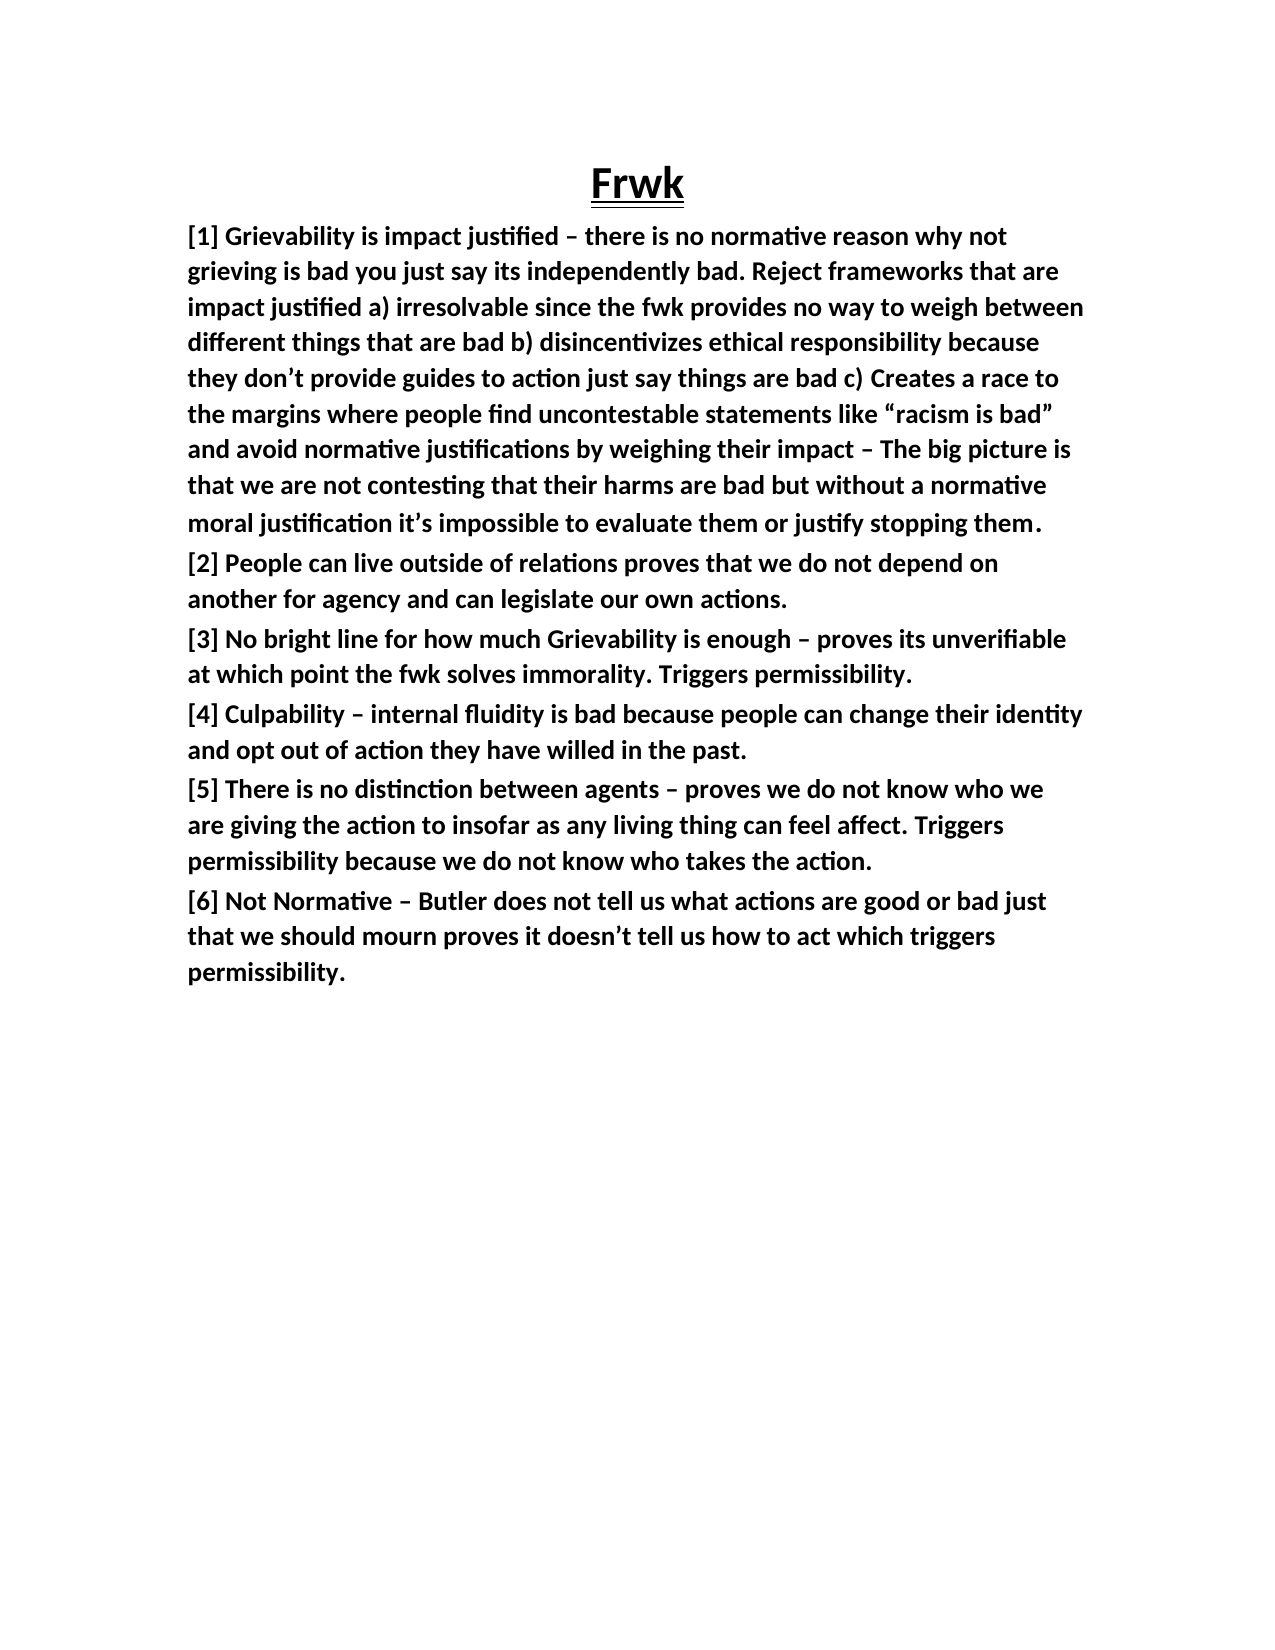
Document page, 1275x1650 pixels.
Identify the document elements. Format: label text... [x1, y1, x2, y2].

subtitle [6] Not Normative – Butler does not tell us what actions are good or bad just that we should mourn proves it doesn’t tell us how to act which triggers permissibility. [187, 884, 1087, 988]
subtitle [5] There is no distinction between agents – proves we do not know who we are giving the action to insofar as any living thing can feel affect. Triggers permissibility because we do not know who takes the action. [187, 773, 1087, 877]
subtitle [2] People can live outside of relations proves that we do not depend on another for agency and can legislate our own actions. [187, 546, 1087, 615]
subtitle Frwk [187, 154, 1087, 210]
subtitle [1] Grievability is impact justified – there is no normative reason why not grieving is bad you just say its independently bad. Reject frameworks that are impact justified a) irresolvable since the fwk provides no way to weigh between different things that are bad b) disincentivizes ethical responsibility because they don’t provide guides to action just say things are bad c) Creates a race to the margins where people find uncontestable statements like “racism is bad” and avoid normative justifications by weighing their impact – The big picture is that we are not contesting that their harms are bad but without a normative moral justification it’s impossible to evaluate them or justify stopping them. [187, 219, 1087, 539]
subtitle [4] Culpability – internal fluidity is bad because people can change their identity and opt out of action they have willed in the past. [187, 697, 1087, 766]
subtitle [3] No bright line for how much Grievability is enough – proves its unverifiable at which point the fwk solves immorality. Triggers permissibility. [187, 622, 1087, 691]
